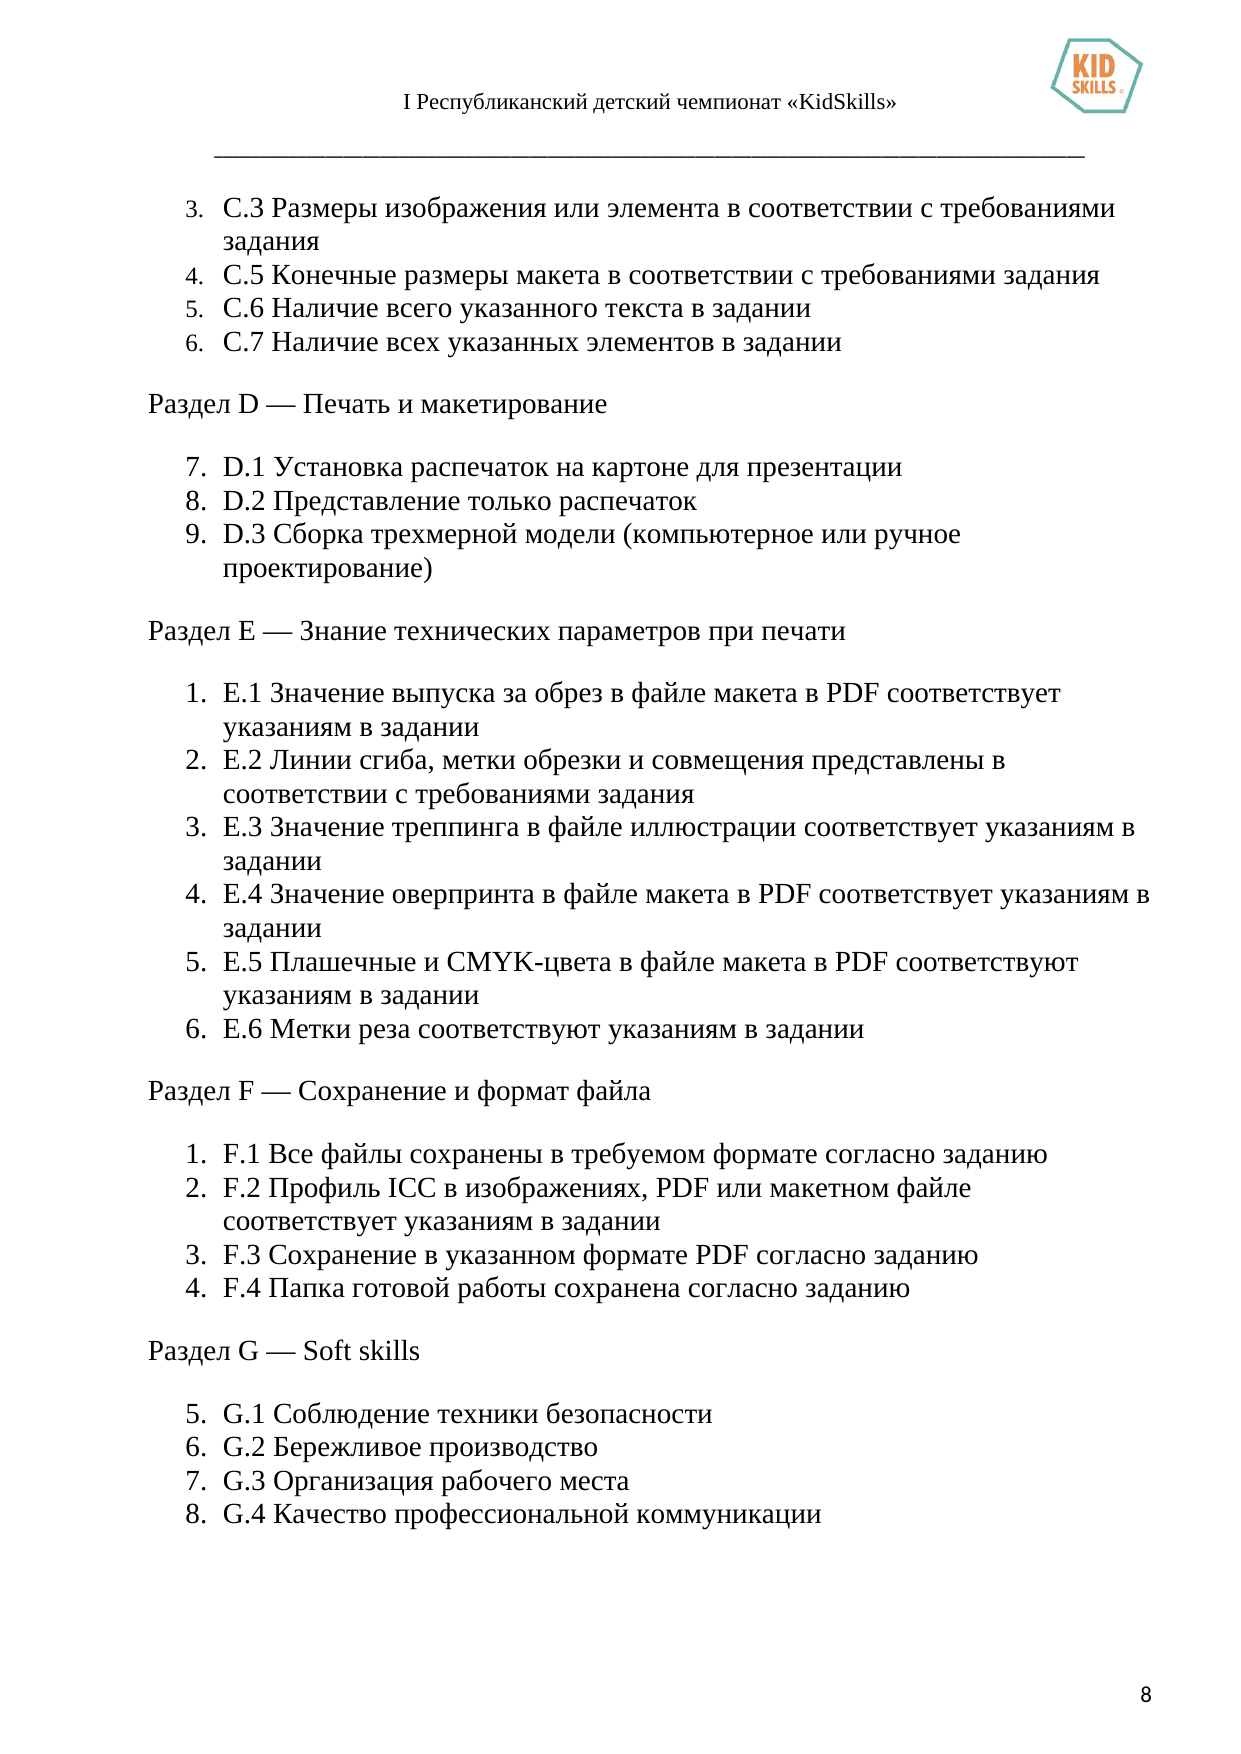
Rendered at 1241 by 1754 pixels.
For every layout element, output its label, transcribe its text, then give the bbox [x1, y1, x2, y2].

list G.2 Бережливое производство [185, 1429, 1152, 1463]
list E.3 Значение треппинга в файле иллюстрации соответствует указаниям в задании [185, 809, 1152, 877]
text Раздел D — Печать и макетирование [148, 387, 1152, 420]
text Раздел F — Сохранение и формат файла [148, 1073, 1152, 1107]
list C.3 Размеры изображения или элемента в соответствии с требованиями задания [185, 190, 1152, 257]
list G.1 Соблюдение техники безопасности [185, 1396, 1152, 1429]
list D.1 Установка распечаток на картоне для презентации [185, 449, 1152, 483]
list E.2 Линии сгиба, метки обрезки и совмещения представлены в соответствии с требованиями задания [185, 742, 1152, 809]
picture [1041, 20, 1148, 127]
list E.6 Метки реза соответствуют указаниям в задании [185, 1011, 1152, 1044]
list G.4 Качество профессиональной коммуникации [185, 1496, 1152, 1530]
list F.1 Все файлы сохранены в требуемом формате согласно заданию [185, 1136, 1152, 1170]
list C.5 Конечные размеры макета в соответствии с требованиями задания [185, 257, 1152, 290]
list F.4 Папка готовой работы сохранена согласно заданию [185, 1270, 1152, 1304]
text Раздел G — Soft skills [148, 1333, 1152, 1367]
list E.4 Значение оверпринта в файле макета в PDF соответствует указаниям в задании [185, 877, 1152, 944]
list D.2 Представление только распечаток [185, 483, 1152, 516]
list G.3 Организация рабочего места [185, 1463, 1152, 1496]
list F.3 Сохранение в указанном формате PDF согласно заданию [185, 1237, 1152, 1270]
list C.6 Наличие всего указанного текста в задании [185, 290, 1152, 324]
list E.5 Плашечные и CMYK-цвета в файле макета в PDF соответствуют указаниям в задании [185, 944, 1152, 1011]
list E.1 Значение выпуска за обрез в файле макета в PDF соответствует указаниям в задании [185, 675, 1152, 742]
list F.2 Профиль ICC в изображениях, PDF или макетном файле соответствует указаниям в задании [185, 1170, 1152, 1237]
list C.7 Наличие всех указанных элементов в задании [185, 324, 1152, 357]
list D.3 Сборка трехмерной модели (компьютерное или ручное проектирование) [185, 516, 1152, 583]
text Раздел Е — Знание технических параметров при печати [148, 613, 1152, 646]
